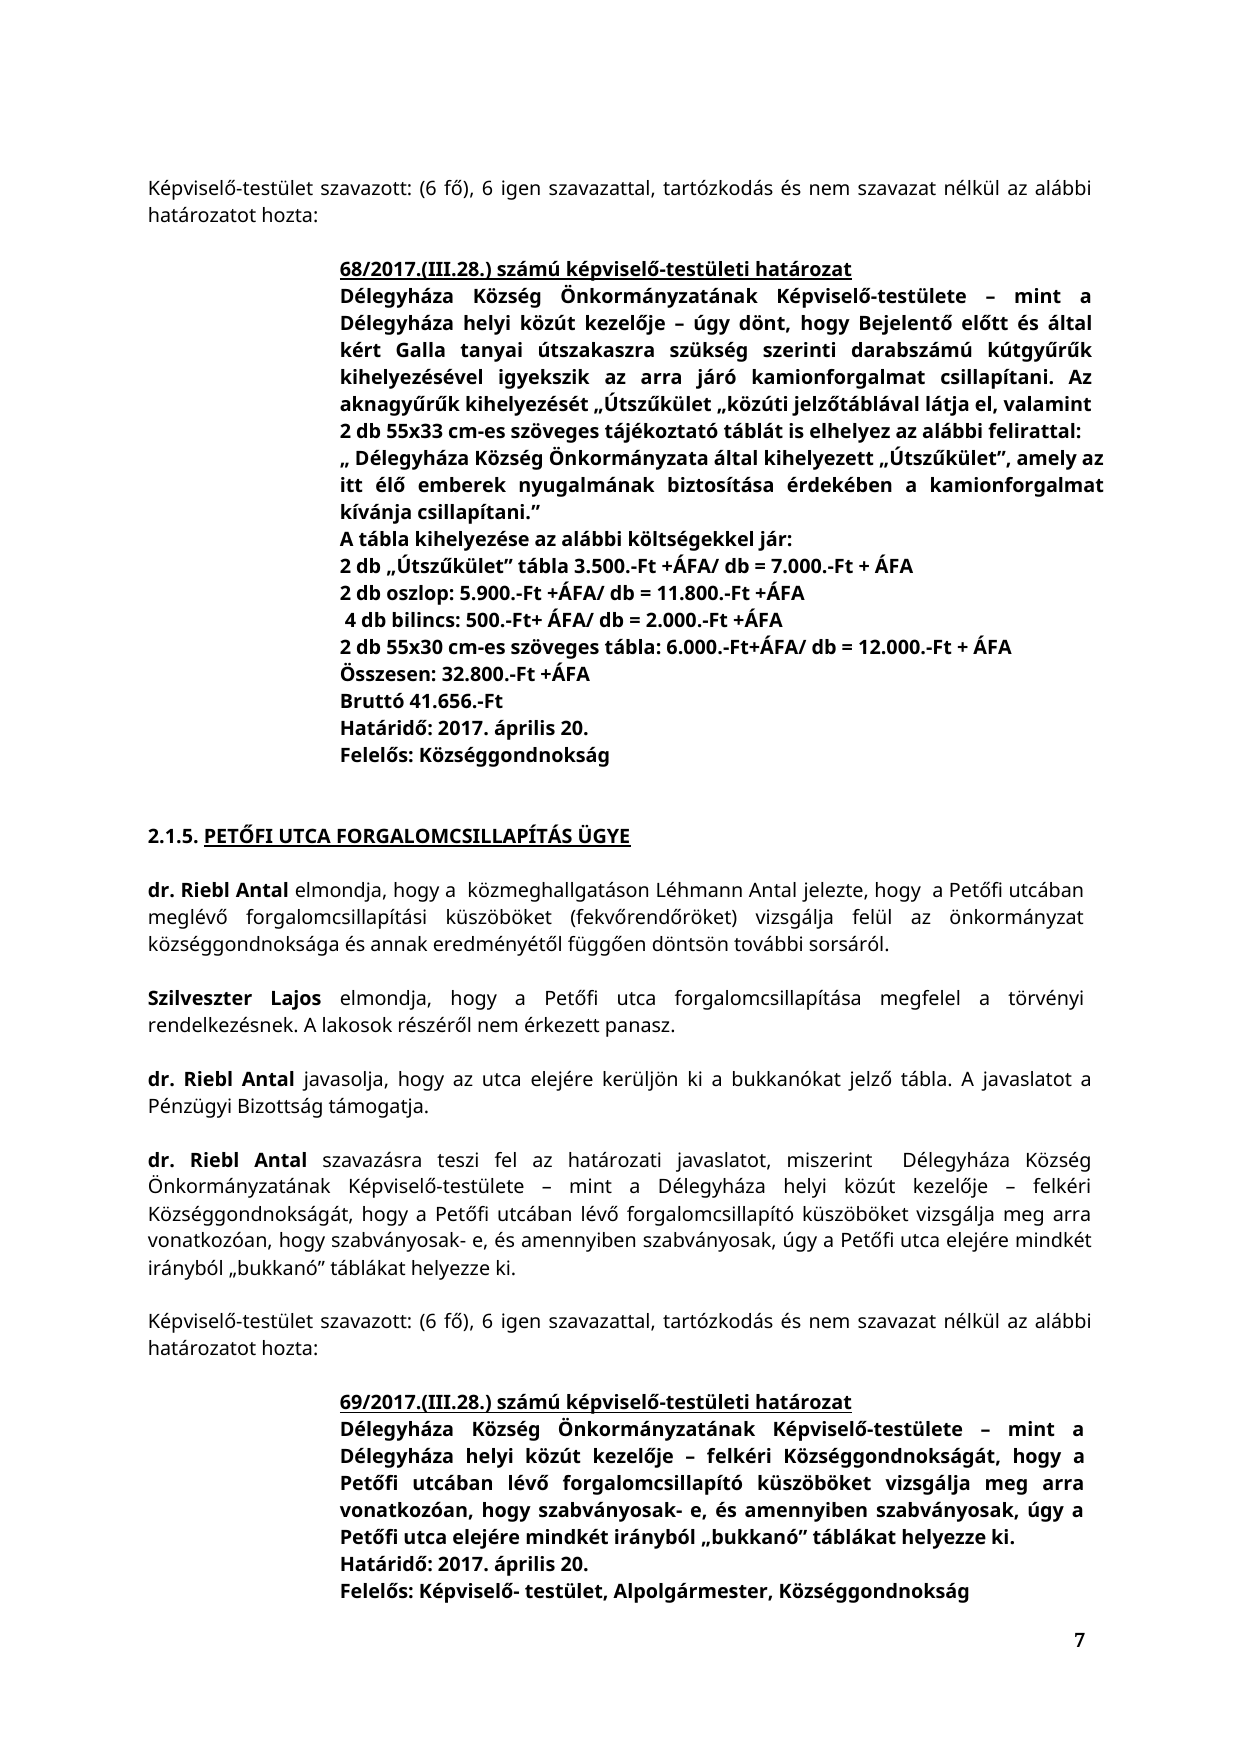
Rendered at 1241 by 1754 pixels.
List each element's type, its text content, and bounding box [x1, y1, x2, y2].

text Képviselő-testület szavazott: (6 fő), 6 igen szavazattal, tartózkodás és nem szavazat nélkül az alábbi határozatot hozta: [148, 174, 1093, 228]
text Határidő: 2017. április 20. [339, 714, 1085, 741]
text Összesen: 32.800.-Ft +ÁFA [339, 660, 1085, 687]
text Felelős: Képviselő- testület, Alpolgármester, Községgondnokság [339, 1577, 1085, 1604]
text Bruttó 41.656.-Ft [339, 687, 1085, 714]
text 2 db oszlop: 5.900.-Ft +ÁFA/ db = 11.800.-Ft +ÁFA [339, 579, 1085, 606]
text 2 db 55x30 cm-es szöveges tábla: 6.000.-Ft+ÁFA/ db = 12.000.-Ft + ÁFA [339, 633, 1085, 660]
text 68/2017.(III.28.) számú képviselő-testületi határozat [339, 256, 1093, 282]
text dr. Riebl Antal elmondja, hogy a közmeghallgatáson Léhmann Antal jelezte, hogy a Petőfi utcában meglévő forgalomcsillapítási küszöböket (fekvőrendőröket) vizsgálja felül az önkormányzat községgondnoksága és annak eredményétől függően döntsön további sorsáról. [148, 876, 1085, 957]
text A tábla kihelyezése az alábbi költségekkel jár: [339, 525, 1085, 552]
text Határidő: 2017. április 20. [339, 1551, 1085, 1577]
text Szilveszter Lajos elmondja, hogy a Petőfi utca forgalomcsillapítása megfelel a törvényi rendelkezésnek. A lakosok részéről nem érkezett panasz. [148, 984, 1085, 1038]
text 69/2017.(III.28.) számú képviselő-testületi határozat [339, 1389, 1093, 1416]
text 4 db bilincs: 500.-Ft+ ÁFA/ db = 2.000.-Ft +ÁFA [339, 606, 1085, 633]
text Képviselő-testület szavazott: (6 fő), 6 igen szavazattal, tartózkodás és nem szavazat nélkül az alábbi határozatot hozta: [148, 1308, 1093, 1362]
text „ Délegyháza Község Önkormányzata által kihelyezett „Útszűkület”, amely az itt élő emberek nyugalmának biztosítása érdekében a kamionforgalmat kívánja csillapítani.” [339, 444, 1104, 525]
text dr. Riebl Antal szavazásra teszi fel az határozati javaslatot, miszerint Délegyháza Község Önkormányzatának Képviselő-testülete – mint a Délegyháza helyi közút kezelője – felkéri Községgondnokságát, hogy a Petőfi utcában lévő forgalomcsillapító küszöböket vizsgálja meg arra vonatkozóan, hogy szabványosak- e, és amennyiben szabványosak, úgy a Petőfi utca elejére mindkét irányból „bukkanó” táblákat helyezze ki. [148, 1146, 1093, 1281]
text 2 db „Útszűkület” tábla 3.500.-Ft +ÁFA/ db = 7.000.-Ft + ÁFA [339, 552, 1085, 579]
text Délegyháza Község Önkormányzatának Képviselő-testülete – mint a Délegyháza helyi közút kezelője – úgy dönt, hogy Bejelentő előtt és által kért Galla tanyai útszakaszra szükség szerinti darabszámú kútgyűrűk kihelyezésével igyekszik az arra járó kamionforgalmat csillapítani. Az aknagyűrűk kihelyezését „Útszűkület „közúti jelzőtáblával látja el, valamint 2 db 55x33 cm-es szöveges tájékoztató táblát is elhelyez az alábbi felirattal: [339, 282, 1093, 444]
text 2.1.5. PETŐFI UTCA FORGALOMCSILLAPÍTÁS ÜGYE [148, 822, 1085, 849]
text Felelős: Községgondnokság [339, 741, 1085, 768]
text Délegyháza Község Önkormányzatának Képviselő-testülete – mint a Délegyháza helyi közút kezelője – felkéri Községgondnokságát, hogy a Petőfi utcában lévő forgalomcsillapító küszöböket vizsgálja meg arra vonatkozóan, hogy szabványosak- e, és amennyiben szabványosak, úgy a Petőfi utca elejére mindkét irányból „bukkanó” táblákat helyezze ki. [339, 1416, 1085, 1551]
text dr. Riebl Antal javasolja, hogy az utca elejére kerüljön ki a bukkanókat jelző tábla. A javaslatot a Pénzügyi Bizottság támogatja. [148, 1065, 1093, 1119]
